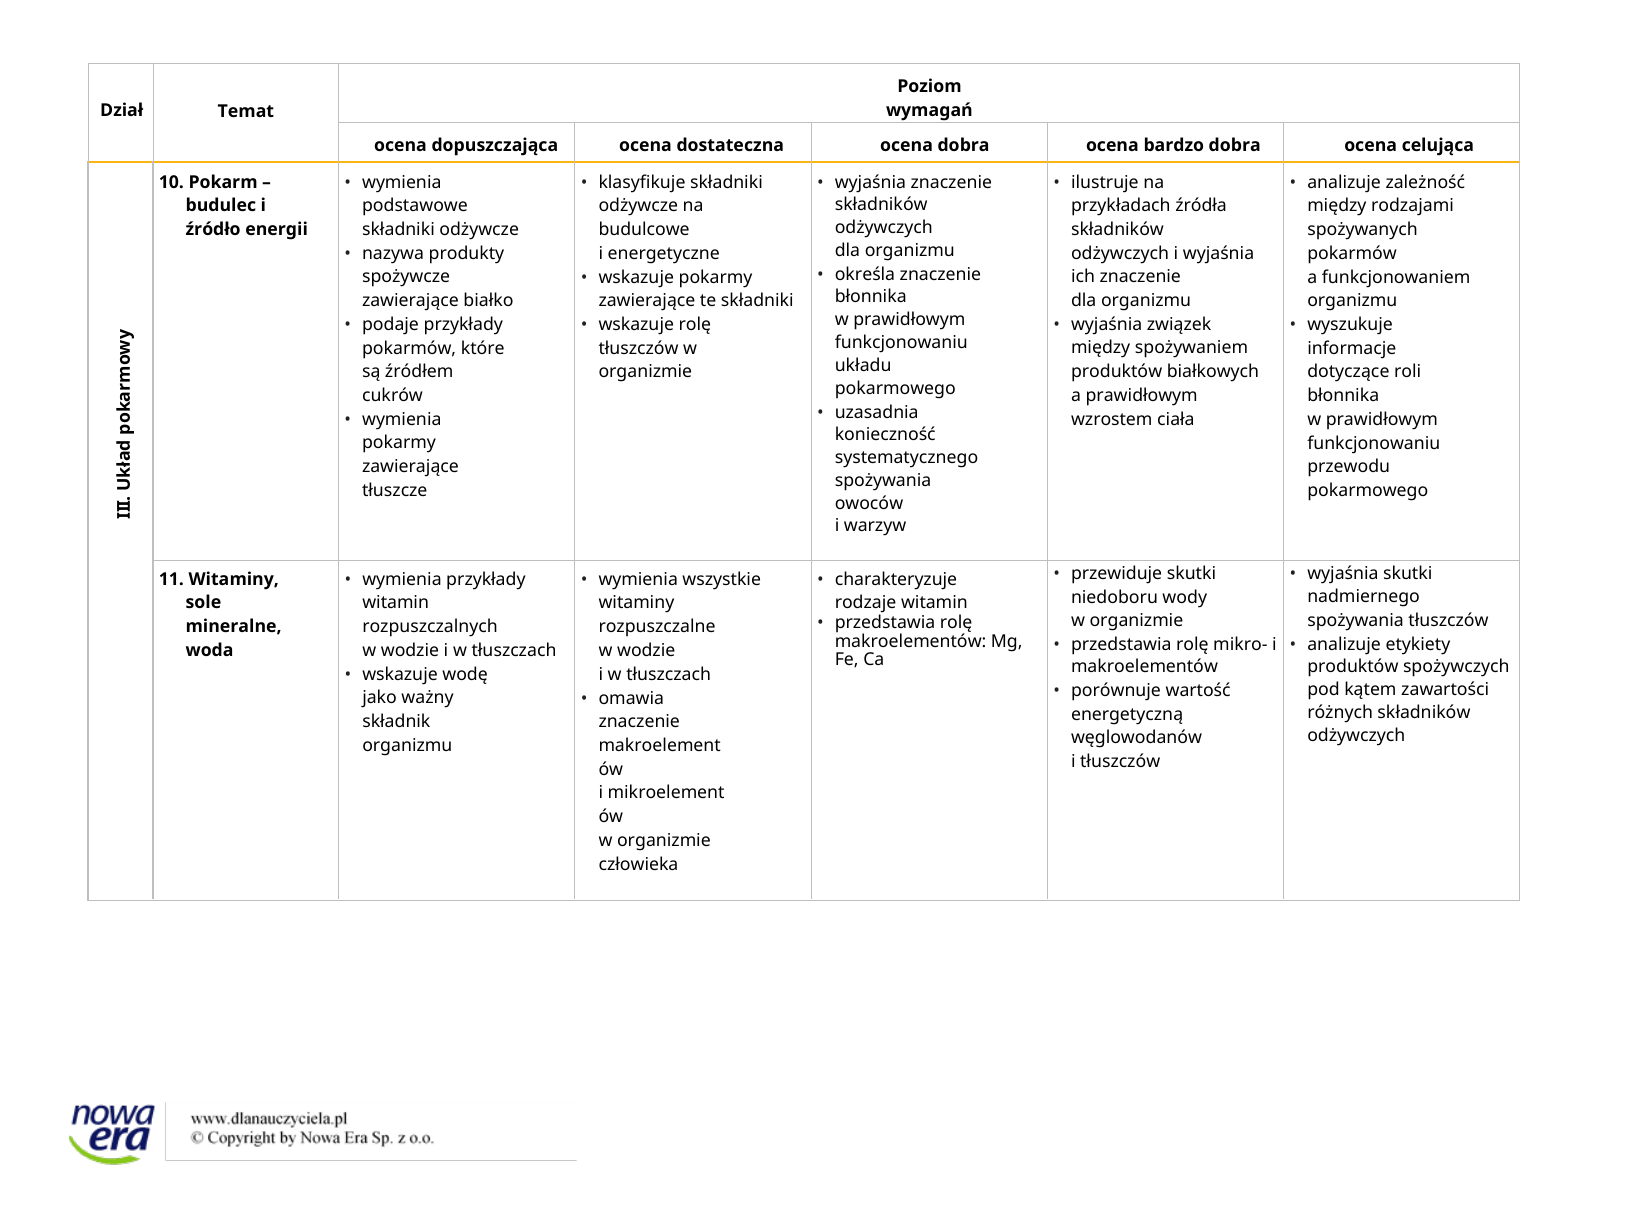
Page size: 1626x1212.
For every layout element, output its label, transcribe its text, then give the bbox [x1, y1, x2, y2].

table_cell wymienia wszystkie witaminy rozpuszczalne w wodzie i w tłuszczach omawia znaczenie makroelementów i mikroelementów w organizmie człowieka [575, 561, 811, 899]
table_cell analizuje zależność między rodzajami spożywanych pokarmów a funkcjonowaniem organizmu wyszukuje informacje dotyczące roli błonnika w prawidłowym funkcjonowaniu przewodu pokarmowego [1284, 163, 1519, 559]
table_cell ocena bardzo dobra [1048, 123, 1283, 161]
table_cell wymienia podstawowe składniki odżywcze nazywa produkty spożywcze zawierające białko podaje przykłady pokarmów, które są źródłem cukrów wymienia pokarmy zawierające tłuszcze [339, 163, 574, 559]
table_cell wyjaśnia skutki nadmiernego spożywania tłuszczów analizuje etykiety produktów spożywczych pod kątem zawartości różnych składników odżywczych [1284, 561, 1519, 899]
table_cell wyjaśnia znaczenie składników odżywczych dla organizmu określa znaczenie błonnika w prawidłowym funkcjonowaniu układu pokarmowego uzasadnia konieczność systematycznego spożywania owoców i warzyw [812, 163, 1047, 559]
table_cell ilustruje na przykładach źródła składników odżywczych i wyjaśnia ich znaczenie dla organizmu wyjaśnia związek między spożywaniem produktów białkowych a prawidłowym wzrostem ciała [1048, 163, 1283, 559]
table_header Temat [154, 64, 338, 161]
table_header Poziom wymagań [339, 64, 1519, 122]
table_cell ocena dopuszczająca [339, 123, 574, 161]
table_cell przewiduje skutki niedoboru wody w organizmie przedstawia rolę mikro- i makroelementów porównuje wartość energetyczną węglowodanów i tłuszczów [1048, 561, 1283, 899]
table_cell ocena celująca [1284, 123, 1519, 161]
table_cell ocena dostateczna [575, 123, 811, 161]
table_cell wymienia przykłady witamin rozpuszczalnych w wodzie i w tłuszczach wskazuje wodę jako ważny składnik organizmu [339, 561, 574, 899]
table_header Dział [89, 64, 153, 161]
table_cell ocena dobra [812, 123, 1047, 161]
table_cell 11. Witaminy, sole mineralne, woda [154, 561, 338, 899]
picture [68, 1102, 578, 1166]
table_cell charakteryzuje rodzaje witamin przedstawia rolę makroelementów: Mg, Fe, Ca [812, 561, 1047, 899]
table_cell 10. Pokarm – budulec i źródło energii [154, 163, 338, 559]
table_cell klasyfikuje składniki odżywcze na budulcowe i energetyczne wskazuje pokarmy zawierające te składniki wskazuje rolę tłuszczów w organizmie [575, 163, 811, 559]
table_cell III. Układ pokarmowy [89, 163, 152, 899]
